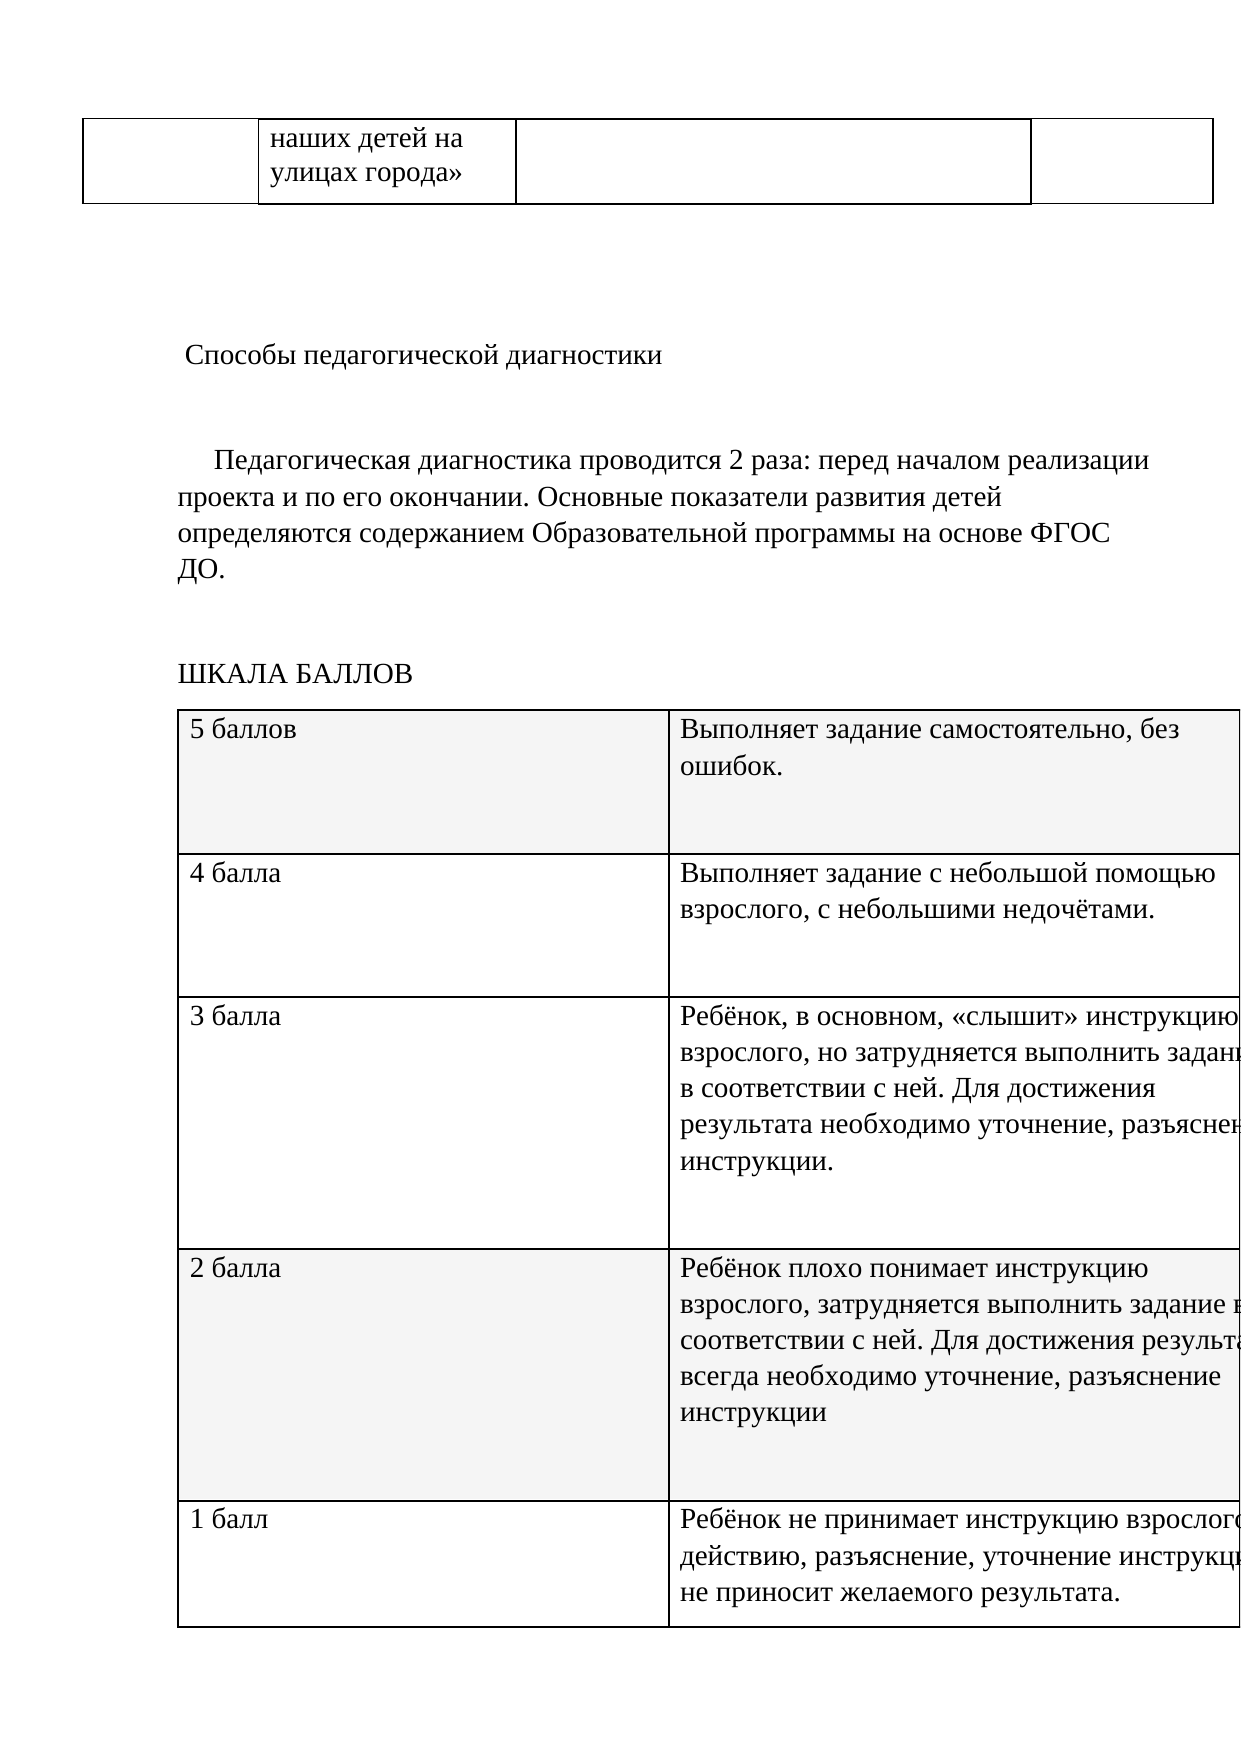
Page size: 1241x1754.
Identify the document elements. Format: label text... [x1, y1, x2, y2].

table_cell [517, 120, 1030, 203]
table_cell 1 балл [179, 1502, 668, 1626]
table_cell Ребёнок, в основном, «слышит» инструкцию взрослого, но затрудняется выполнить задание в соответствии с ней. Для достижения результата необходимо уточнение, разъяснение инструкции. [670, 998, 1239, 1248]
text ШКАЛА БАЛЛОВ [177, 657, 1152, 690]
text Способы педагогической диагностики [177, 337, 1152, 370]
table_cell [670, 1502, 1239, 1626]
table_cell 4 балла [179, 855, 668, 996]
table_header Выполняет задание самостоятельно, без ошибок. [670, 711, 1239, 853]
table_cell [259, 120, 515, 203]
table_cell Ребёнок плохо понимает инструкцию взрослого, затрудняется выполнить задание в соответствии с ней. Для достижения результата всегда необходимо уточнение, разъяснение инструкции [670, 1250, 1239, 1499]
table_cell Выполняет задание с небольшой помощью взрослого, с небольшими недочётами. [670, 855, 1239, 996]
table_header 5 баллов [179, 711, 668, 853]
table_cell 3 балла [179, 998, 668, 1248]
table_cell [84, 119, 258, 203]
text Педагогическая диагностика проводится 2 раза: перед началом реализации проекта и по его окончании. Основные показатели развития детей определяются содержанием Образовательной программы на основе ФГОС ДО. [177, 442, 1152, 584]
table_cell [1032, 119, 1212, 203]
table_cell 2 балла [179, 1250, 668, 1499]
